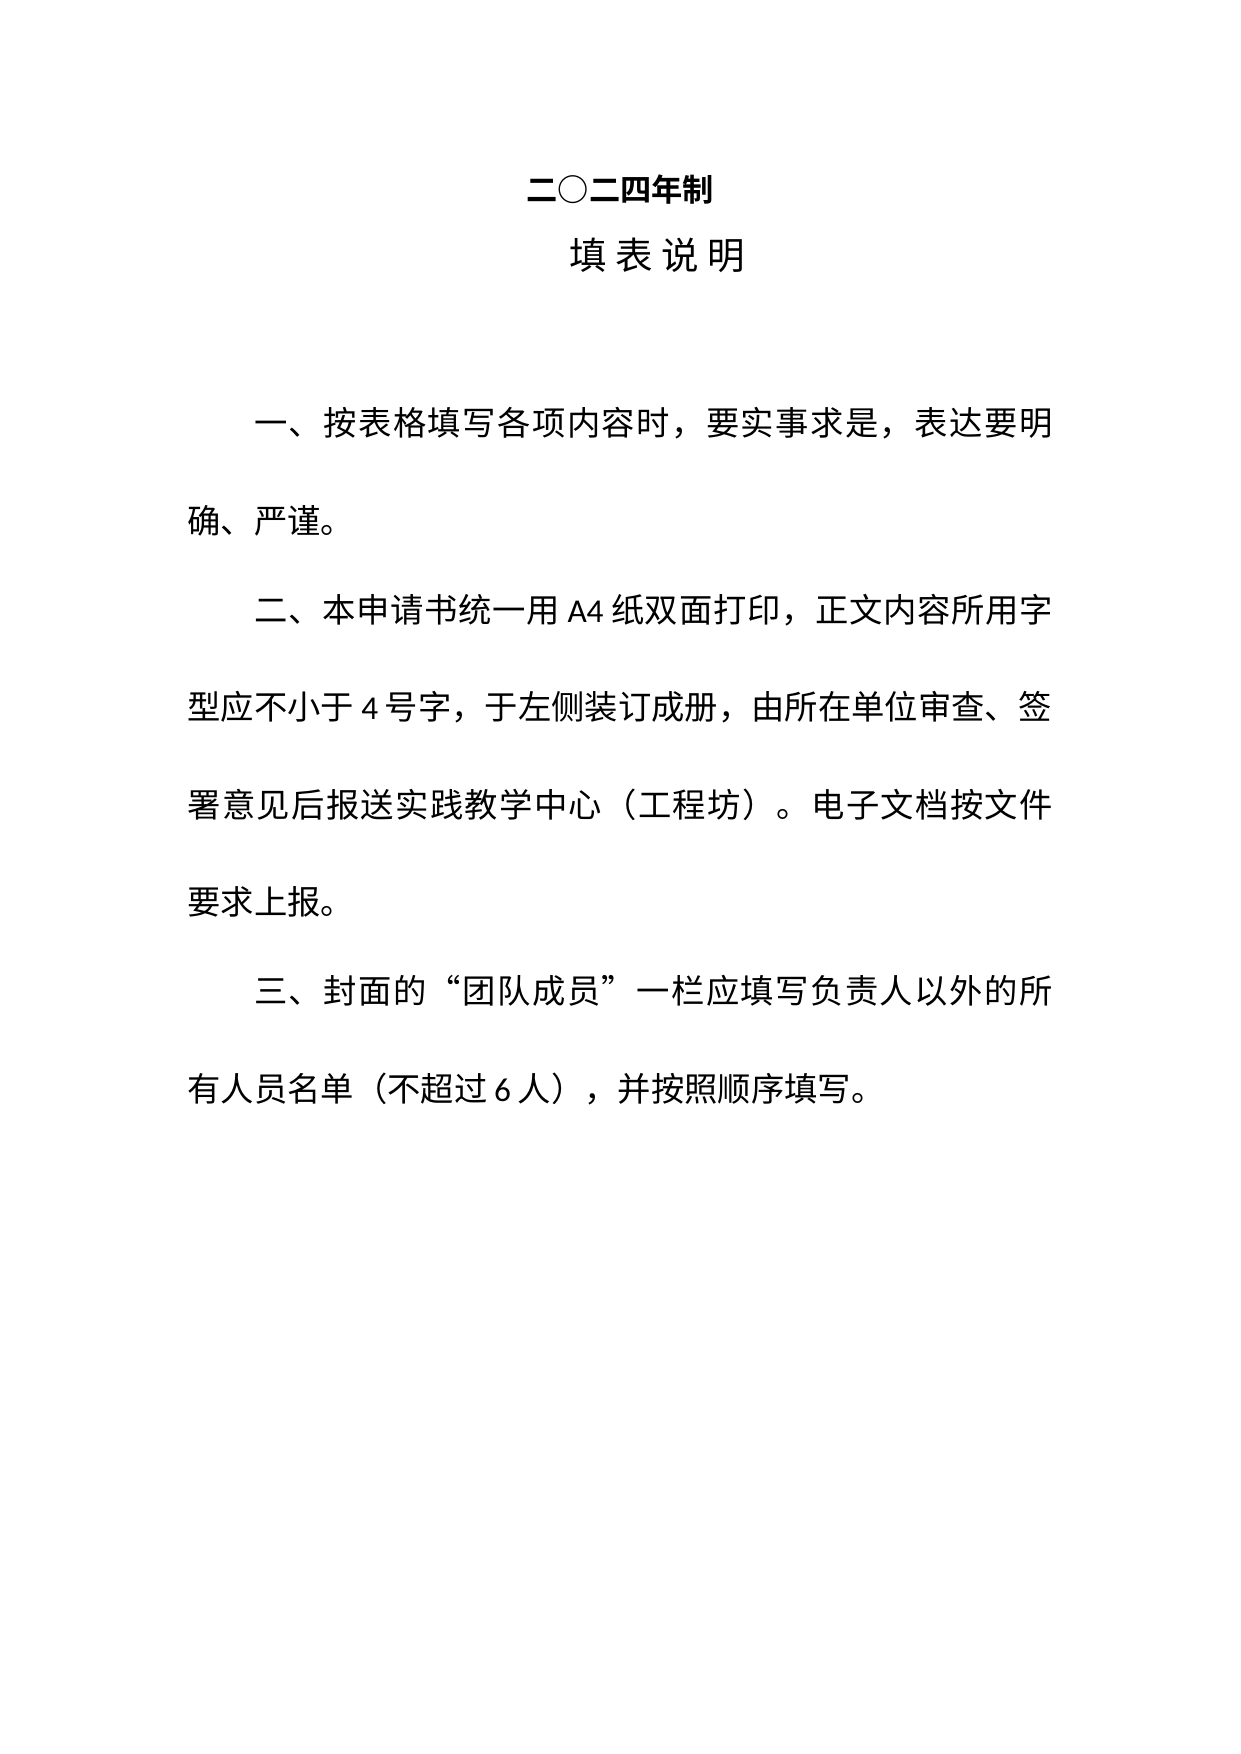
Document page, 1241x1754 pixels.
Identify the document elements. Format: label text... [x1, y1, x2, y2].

text 二、本申请书统一用A4纸双面打印，正文内容所用字型应不小于4号字，于左侧装订成册，由所在单位审查、签署意见后报送实践教学中心（工程坊）。电子文档按文件要求上报。 [187, 575, 1053, 933]
text 三、封面的“团队成员”一栏应填写负责人以外的所有人员名单（不超过6人），并按照顺序填写。 [187, 957, 1053, 1119]
text 二○二四年制 [187, 156, 1053, 221]
text 填 表 说 明 [187, 221, 1053, 286]
text 一、按表格填写各项内容时，要实事求是，表达要明确、严谨。 [187, 389, 1053, 551]
